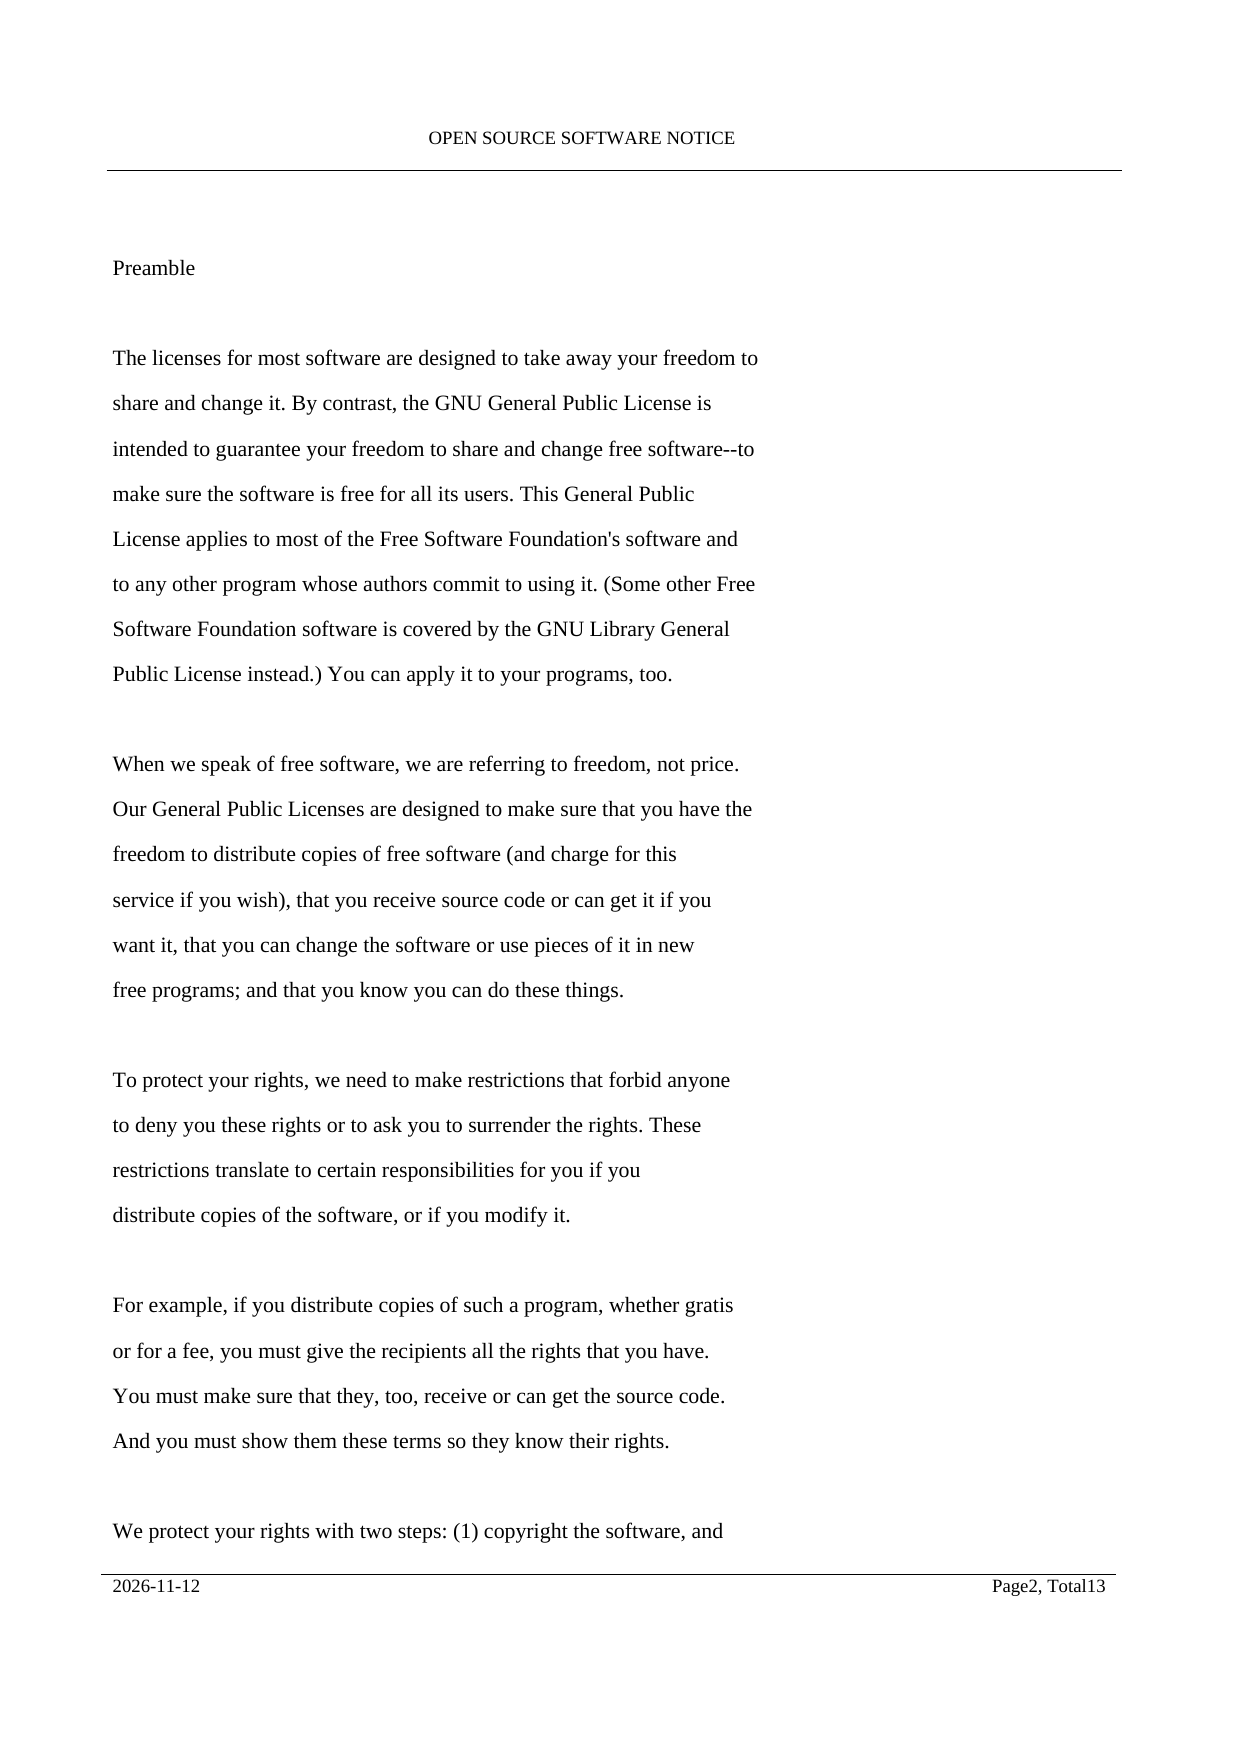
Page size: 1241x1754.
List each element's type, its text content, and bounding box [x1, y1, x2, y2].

text free programs; and that you know you can do these things. [112, 973, 1128, 1006]
text to any other program whose authors commit to using it. (Some other Free [112, 567, 1128, 600]
text Public License instead.) You can apply it to your programs, too. [112, 657, 1128, 690]
text We protect your rights with two steps: (1) copyright the software, and [112, 1514, 1128, 1547]
text When we speak of free software, we are referring to freedom, not price. [112, 748, 1128, 780]
text restrictions translate to certain responsibilities for you if you [112, 1153, 1128, 1186]
text service if you wish), that you receive source code or can get it if you [112, 883, 1128, 915]
text intended to guarantee your freedom to share and change free software--to [112, 432, 1128, 464]
text share and change it. By contrast, the GNU General Public License is [112, 387, 1128, 419]
text Preamble [112, 251, 1128, 284]
text make sure the software is free for all its users. This General Public [112, 477, 1128, 509]
text For example, if you distribute copies of such a program, whether gratis [112, 1289, 1128, 1321]
text freedom to distribute copies of free software (and charge for this [112, 838, 1128, 870]
text want it, that you can change the software or use pieces of it in new [112, 928, 1128, 961]
text You must make sure that they, too, receive or can get the source code. [112, 1379, 1128, 1412]
text or for a fee, you must give the recipients all the rights that you have. [112, 1334, 1128, 1366]
text License applies to most of the Free Software Foundation's software and [112, 522, 1128, 554]
text The licenses for most software are designed to take away your freedom to [112, 342, 1128, 374]
text Software Foundation software is covered by the GNU Library General [112, 612, 1128, 645]
text Our General Public Licenses are designed to make sure that you have the [112, 793, 1128, 825]
text to deny you these rights or to ask you to surrender the rights. These [112, 1108, 1128, 1141]
text distribute copies of the software, or if you modify it. [112, 1199, 1128, 1231]
text To protect your rights, we need to make restrictions that forbid anyone [112, 1063, 1128, 1096]
text And you must show them these terms so they know their rights. [112, 1424, 1128, 1457]
